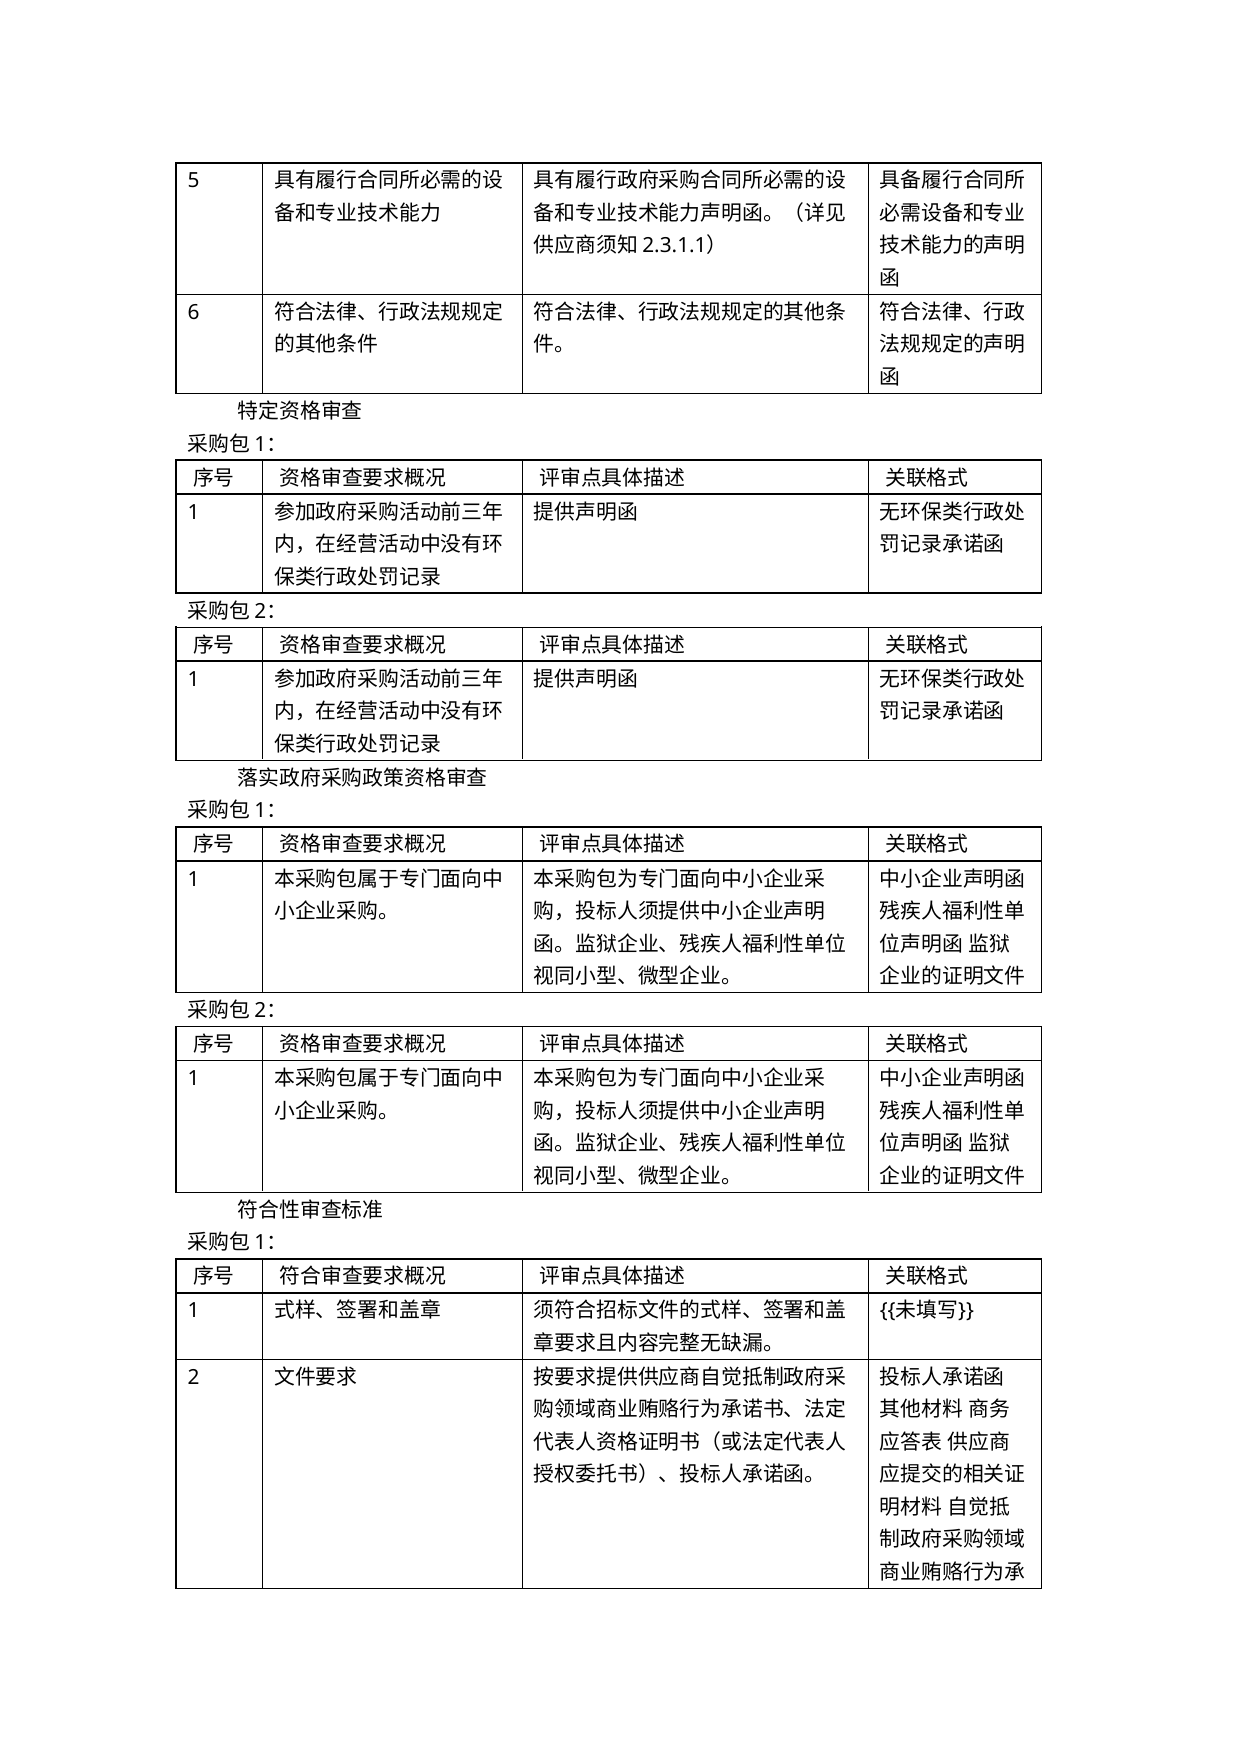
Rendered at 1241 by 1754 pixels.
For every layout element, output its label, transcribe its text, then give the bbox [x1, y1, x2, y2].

table_header 评审点具体描述 [523, 461, 868, 493]
table_header 评审点具体描述 [523, 628, 868, 660]
table_header 关联格式 [869, 1260, 1041, 1292]
table_cell 1 [177, 1061, 262, 1191]
text 落实政府采购政策资格审查 [187, 761, 1053, 793]
table_cell 提供声明函 [523, 495, 868, 592]
table_header 资格审查要求概况 [263, 461, 522, 493]
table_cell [523, 1360, 868, 1588]
table_cell 具有履行政府采购合同所必需的设备和专业技术能力声明函。（详见供应商须知2.3.1.1） [523, 164, 868, 293]
table_cell 符合法律、行政法规规定的其他条件 [263, 295, 522, 393]
table_header 关联格式 [869, 828, 1041, 860]
table_cell 1 [177, 495, 262, 592]
table_header 评审点具体描述 [523, 1260, 868, 1292]
table_header 序号 [177, 461, 262, 493]
table_header 序号 [177, 628, 262, 660]
table_header 关联格式 [869, 461, 1041, 493]
table_cell 本采购包属于专门面向中小企业采购。 [263, 1061, 522, 1191]
table_cell 具有履行合同所必需的设备和专业技术能力 [263, 164, 522, 293]
text 采购包1： [187, 793, 1053, 826]
table_cell 文件要求 [263, 1360, 522, 1588]
table_cell 2 [177, 1360, 262, 1588]
text 特定资格审查 [187, 394, 1053, 427]
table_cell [869, 1360, 1041, 1588]
table_cell 须符合招标文件的式样、签署和盖章要求且内容完整无缺漏。 [523, 1294, 868, 1358]
table_cell 1 [177, 662, 262, 759]
table_cell 符合法律、行政法规规定的声明函 [869, 295, 1041, 393]
table_header 评审点具体描述 [523, 828, 868, 860]
table_cell 本采购包为专门面向中小企业采购，投标人须提供中小企业声明函。监狱企业、残疾人福利性单位视同小型、微型企业。 [523, 862, 868, 992]
table_header 评审点具体描述 [523, 1027, 868, 1060]
table_header 资格审查要求概况 [263, 628, 522, 660]
table_cell 无环保类行政处罚记录承诺函 [869, 662, 1041, 759]
table_cell 本采购包属于专门面向中小企业采购。 [263, 862, 522, 992]
table_cell 6 [177, 295, 262, 393]
table_cell 参加政府采购活动前三年内，在经营活动中没有环保类行政处罚记录 [263, 495, 522, 592]
table_header 资格审查要求概况 [263, 1027, 522, 1060]
table_cell 1 [177, 1294, 262, 1358]
table_cell 1 [177, 862, 262, 992]
table_header 资格审查要求概况 [263, 828, 522, 860]
text 符合性审查标准 [187, 1193, 1053, 1225]
table_cell 提供声明函 [523, 662, 868, 759]
text 采购包1： [187, 427, 1053, 459]
text 采购包1： [187, 1225, 1053, 1258]
table_header 关联格式 [869, 628, 1041, 660]
table_header 关联格式 [869, 1027, 1041, 1060]
text 采购包2： [187, 993, 1053, 1026]
table_cell 参加政府采购活动前三年内，在经营活动中没有环保类行政处罚记录 [263, 662, 522, 759]
text 采购包2： [187, 594, 1053, 626]
table_cell 具备履行合同所必需设备和专业技术能力的声明函 [869, 164, 1041, 293]
table_header 序号 [177, 1027, 262, 1060]
table_cell 无环保类行政处罚记录承诺函 [869, 495, 1041, 592]
table_cell 5 [177, 164, 262, 293]
table_header 符合审查要求概况 [263, 1260, 522, 1292]
table_cell 本采购包为专门面向中小企业采购，投标人须提供中小企业声明函。监狱企业、残疾人福利性单位视同小型、微型企业。 [523, 1061, 868, 1191]
table_header 序号 [177, 1260, 262, 1292]
table_cell 中小企业声明函 残疾人福利性单位声明函 监狱企业的证明文件 [869, 862, 1041, 992]
table_header 序号 [177, 828, 262, 860]
table_cell 式样、签署和盖章 [263, 1294, 522, 1358]
table_cell 符合法律、行政法规规定的其他条件。 [523, 295, 868, 393]
table_cell {{未填写}} [869, 1294, 1041, 1358]
table_cell 中小企业声明函 残疾人福利性单位声明函 监狱企业的证明文件 [869, 1061, 1041, 1191]
